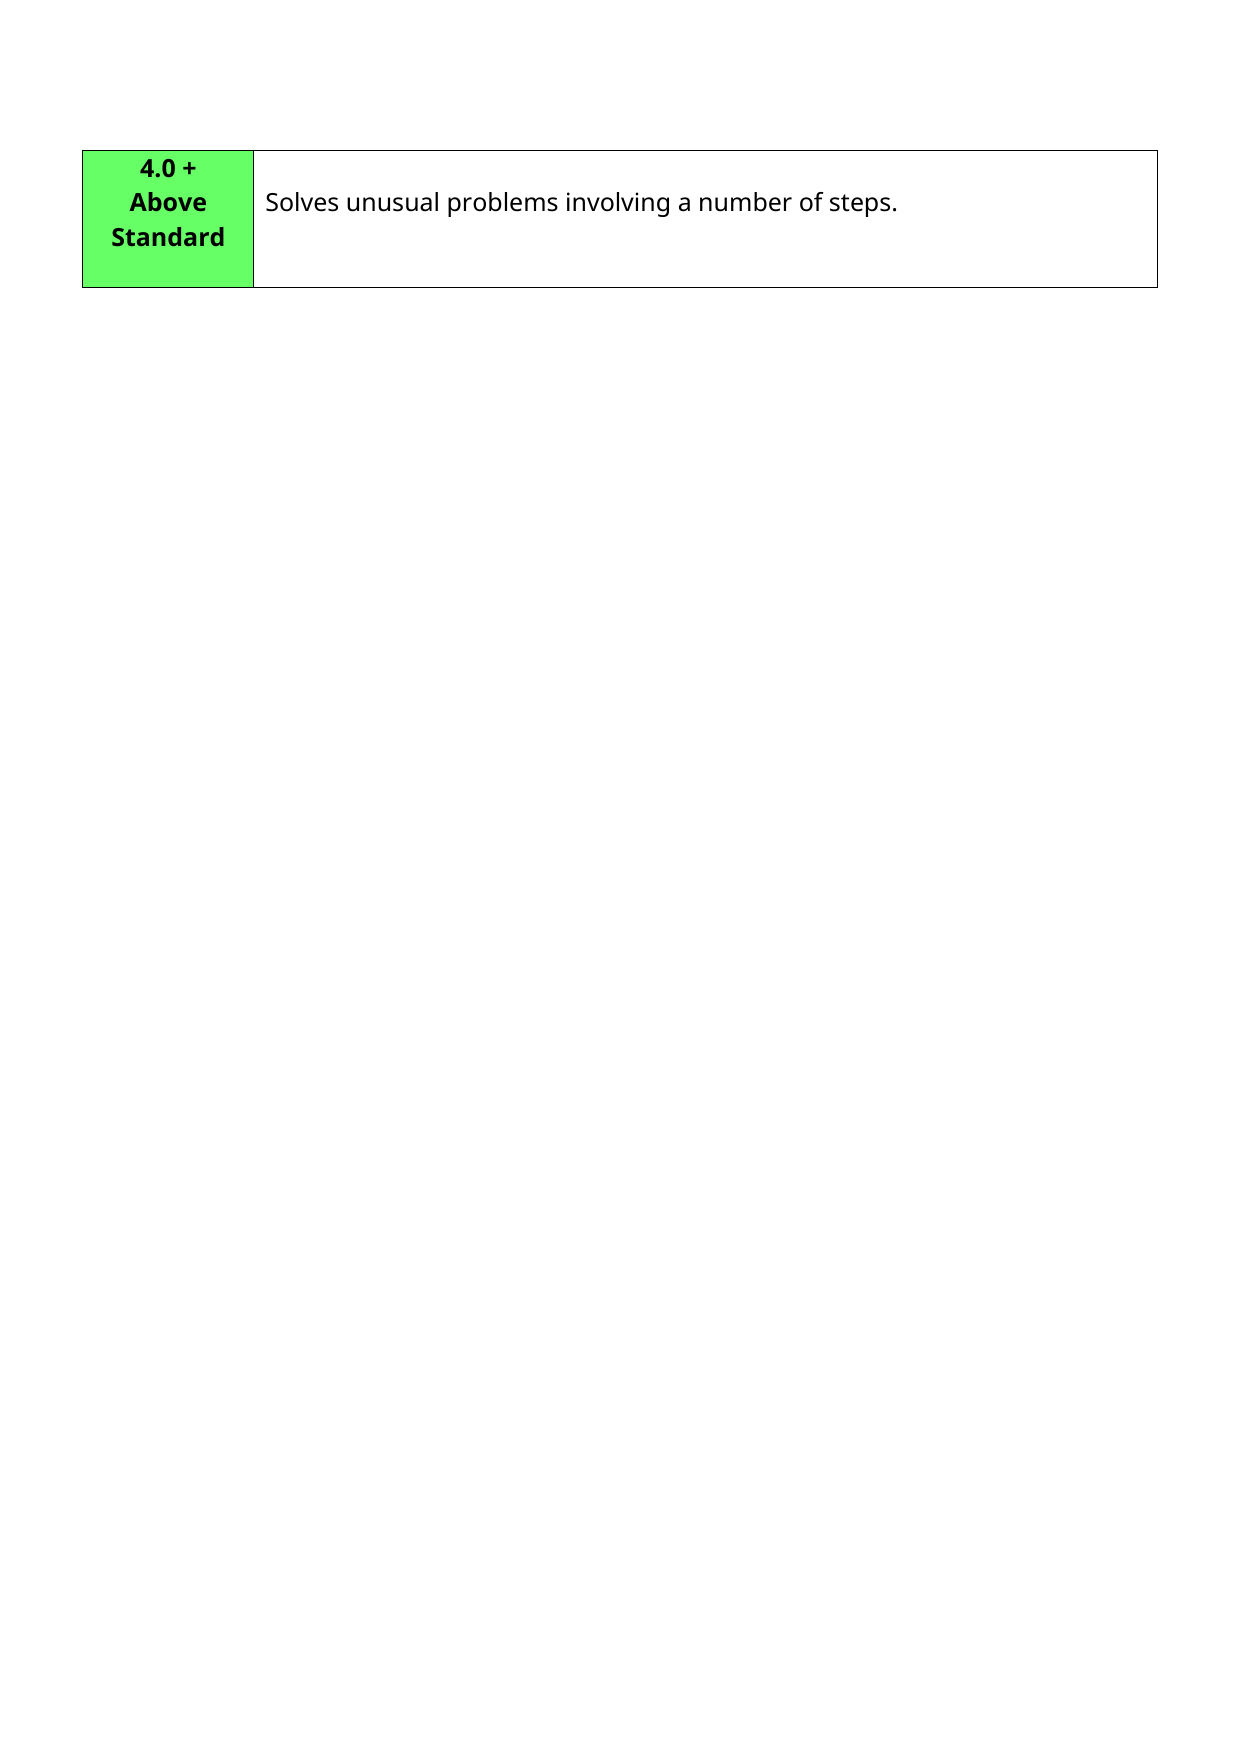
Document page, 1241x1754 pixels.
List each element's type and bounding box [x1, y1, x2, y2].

table_cell [254, 151, 1157, 287]
table_cell [83, 151, 253, 287]
